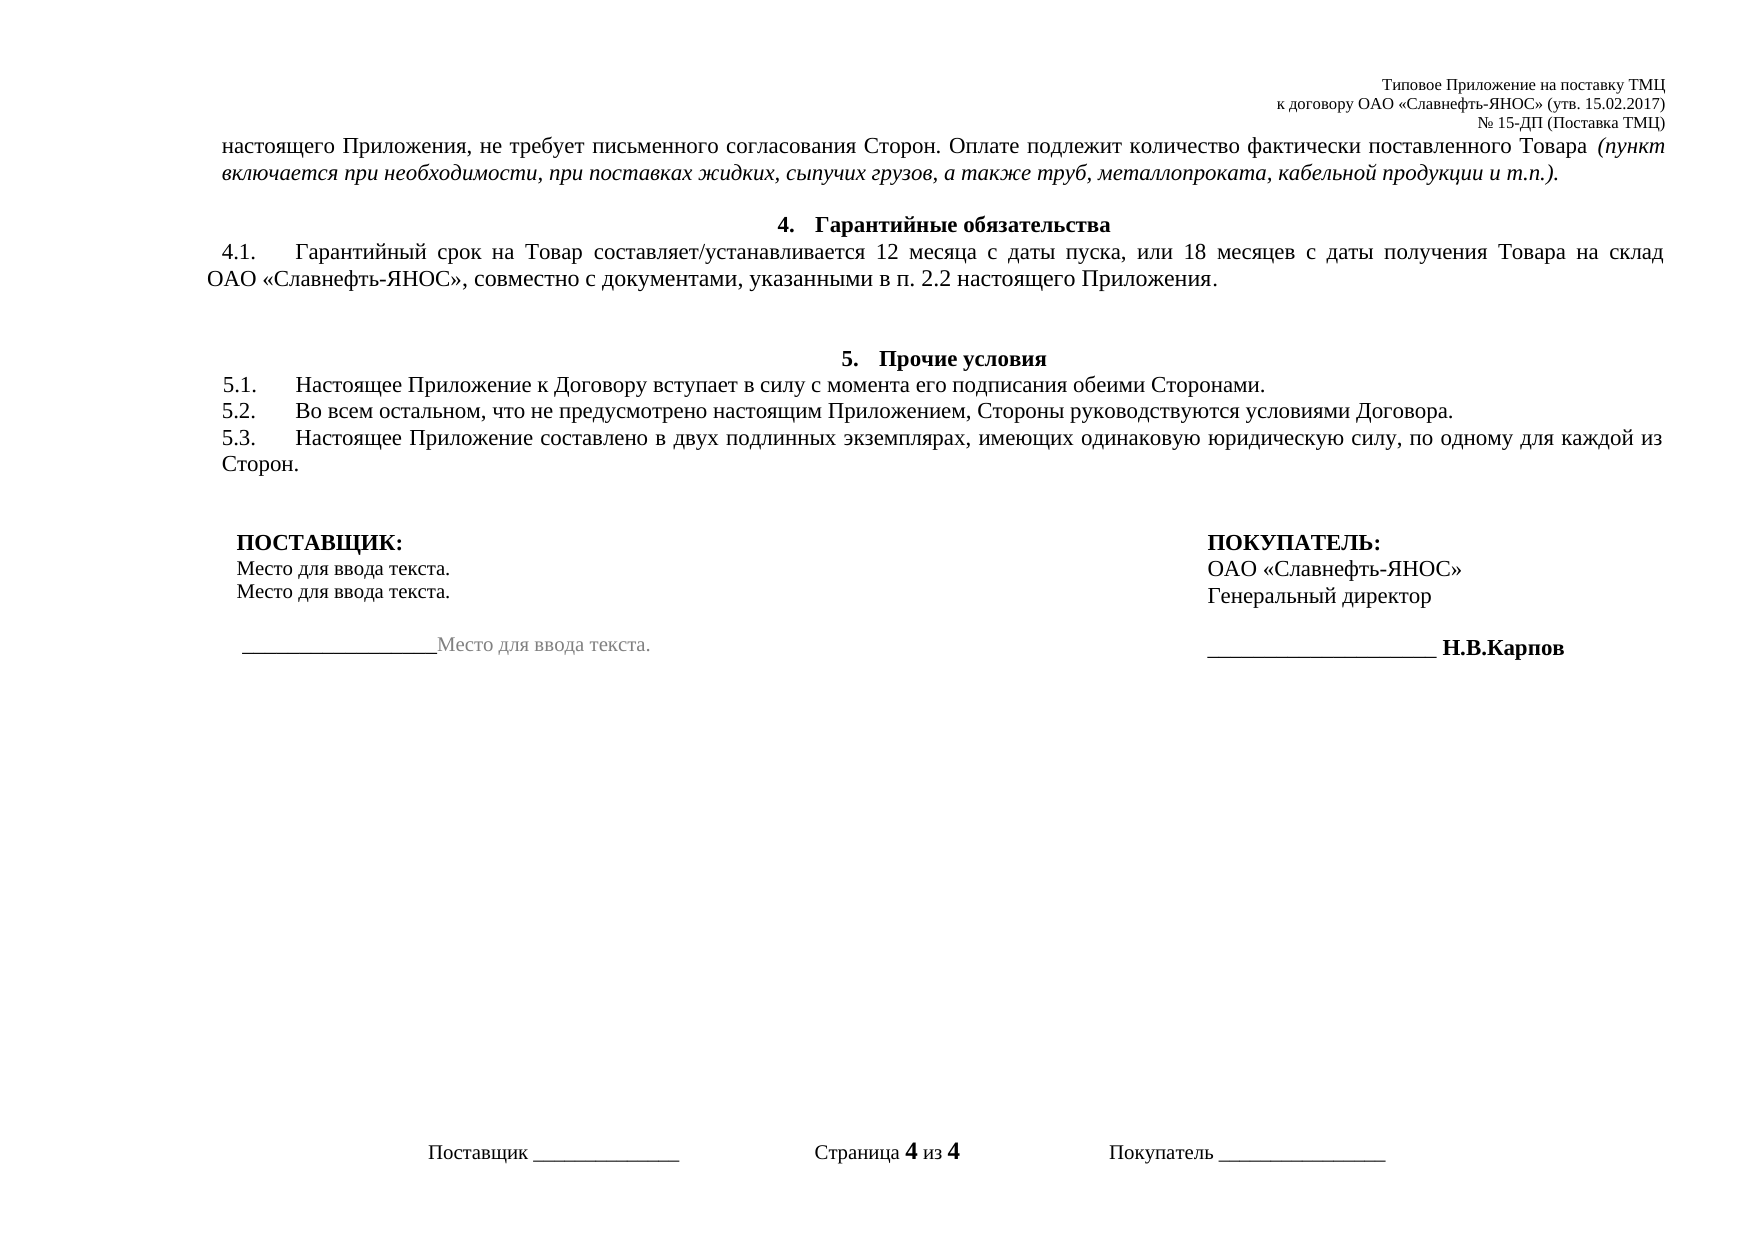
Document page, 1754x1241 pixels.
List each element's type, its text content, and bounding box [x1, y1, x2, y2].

list Гарантийные обязательства [223, 212, 1665, 238]
text 5.1. Настоящее Приложение к Договору вступает в силу с момента его подписания обеими Сторонами. [223, 371, 1665, 397]
text 5.3. Настоящее Приложение составлено в двух подлинных экземплярах, имеющих одинаковую юридическую силу, по одному для каждой из Сторон. [222, 424, 1665, 476]
text 5.2. Во всем остальном, что не предусмотрено настоящим Приложением, Стороны руководствуются условиями Договора. [222, 397, 1665, 424]
table_header ПОКУПАТЕЛЬ: ОАО «Славнефть-ЯНОС» Генеральный директор ____________________ [1196, 529, 1734, 683]
list Прочие условия [223, 344, 1665, 371]
text 4.1. Гарантийный срок на Товар . [207, 238, 1665, 292]
table_header ПОСТАВЩИК: [135, 529, 1196, 683]
